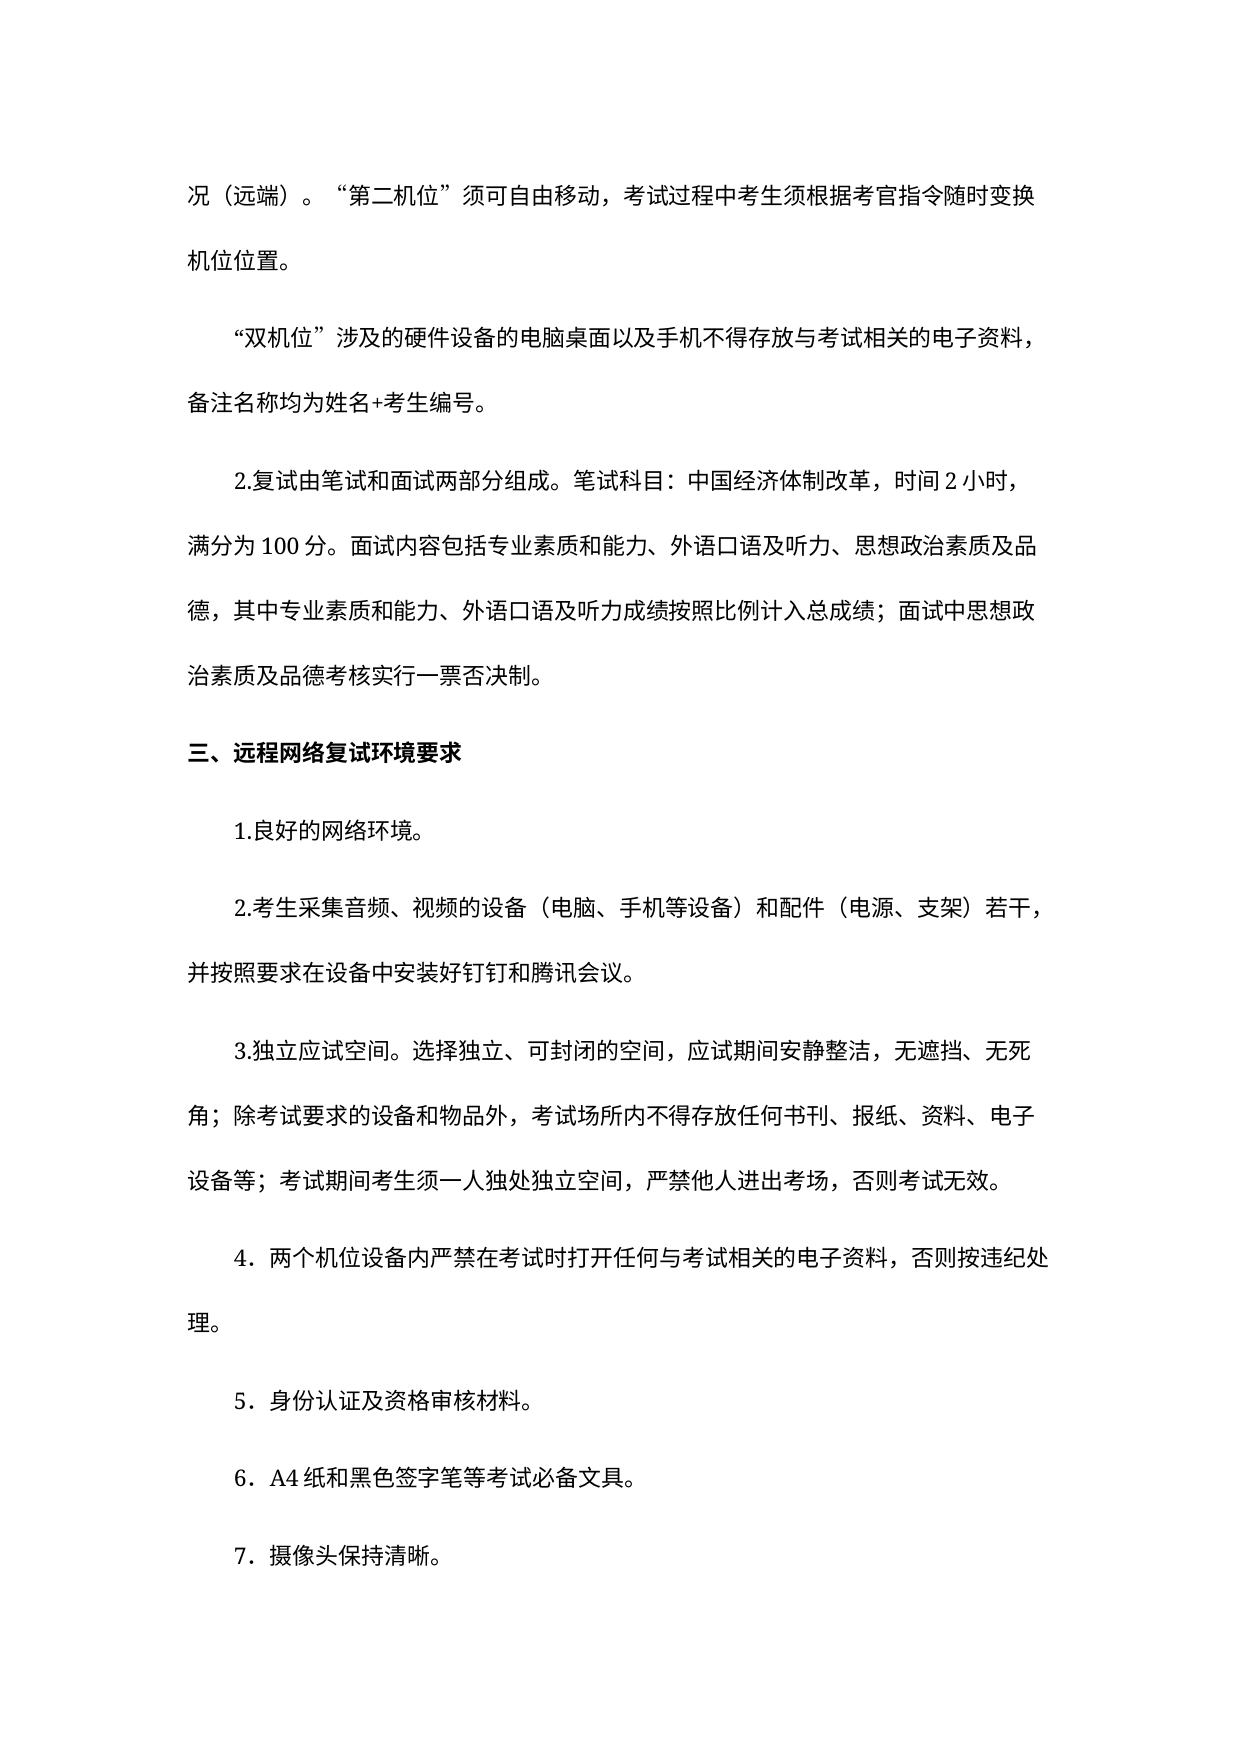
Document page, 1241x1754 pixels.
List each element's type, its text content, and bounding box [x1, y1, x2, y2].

text 三、远程网络复试环境要求 [187, 719, 1053, 784]
text 1.良好的网络环境。 [187, 797, 1053, 862]
text 2.考生采集音频、视频的设备（电脑、手机等设备）和配件（电源、支架）若干，并按照要求在设备中安装好钉钉和腾讯会议。 [187, 874, 1053, 1004]
text “双机位”涉及的硬件设备的电脑桌面以及手机不得存放与考试相关的电子资料，备注名称均为姓名+考生编号。 [187, 304, 1053, 434]
text 2.复试由笔试和面试两部分组成。笔试科目：中国经济体制改革，时间2小时，满分为100分。面试内容包括专业素质和能力、外语口语及听力、思想政治素质及品德，其中专业素质和能力、外语口语及听力成绩按照比例计入总成绩；面试中思想政治素质及品德考核实行一票否决制。 [187, 447, 1053, 707]
text 7．摄像头保持清晰。 [187, 1522, 1053, 1587]
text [187, 162, 1053, 292]
text 3.独立应试空间。选择独立、可封闭的空间，应试期间安静整洁，无遮挡、无死角；除考试要求的设备和物品外，考试场所内不得存放任何书刊、报纸、资料、电子设备等；考试期间考生须一人独处独立空间，严禁他人进出考场，否则考试无效。 [187, 1017, 1053, 1212]
text 6．A4纸和黑色签字笔等考试必备文具。 [187, 1444, 1053, 1509]
text 5．身份认证及资格审核材料。 [187, 1367, 1053, 1432]
text 4．两个机位设备内严禁在考试时打开任何与考试相关的电子资料，否则按违纪处理。 [187, 1224, 1053, 1354]
